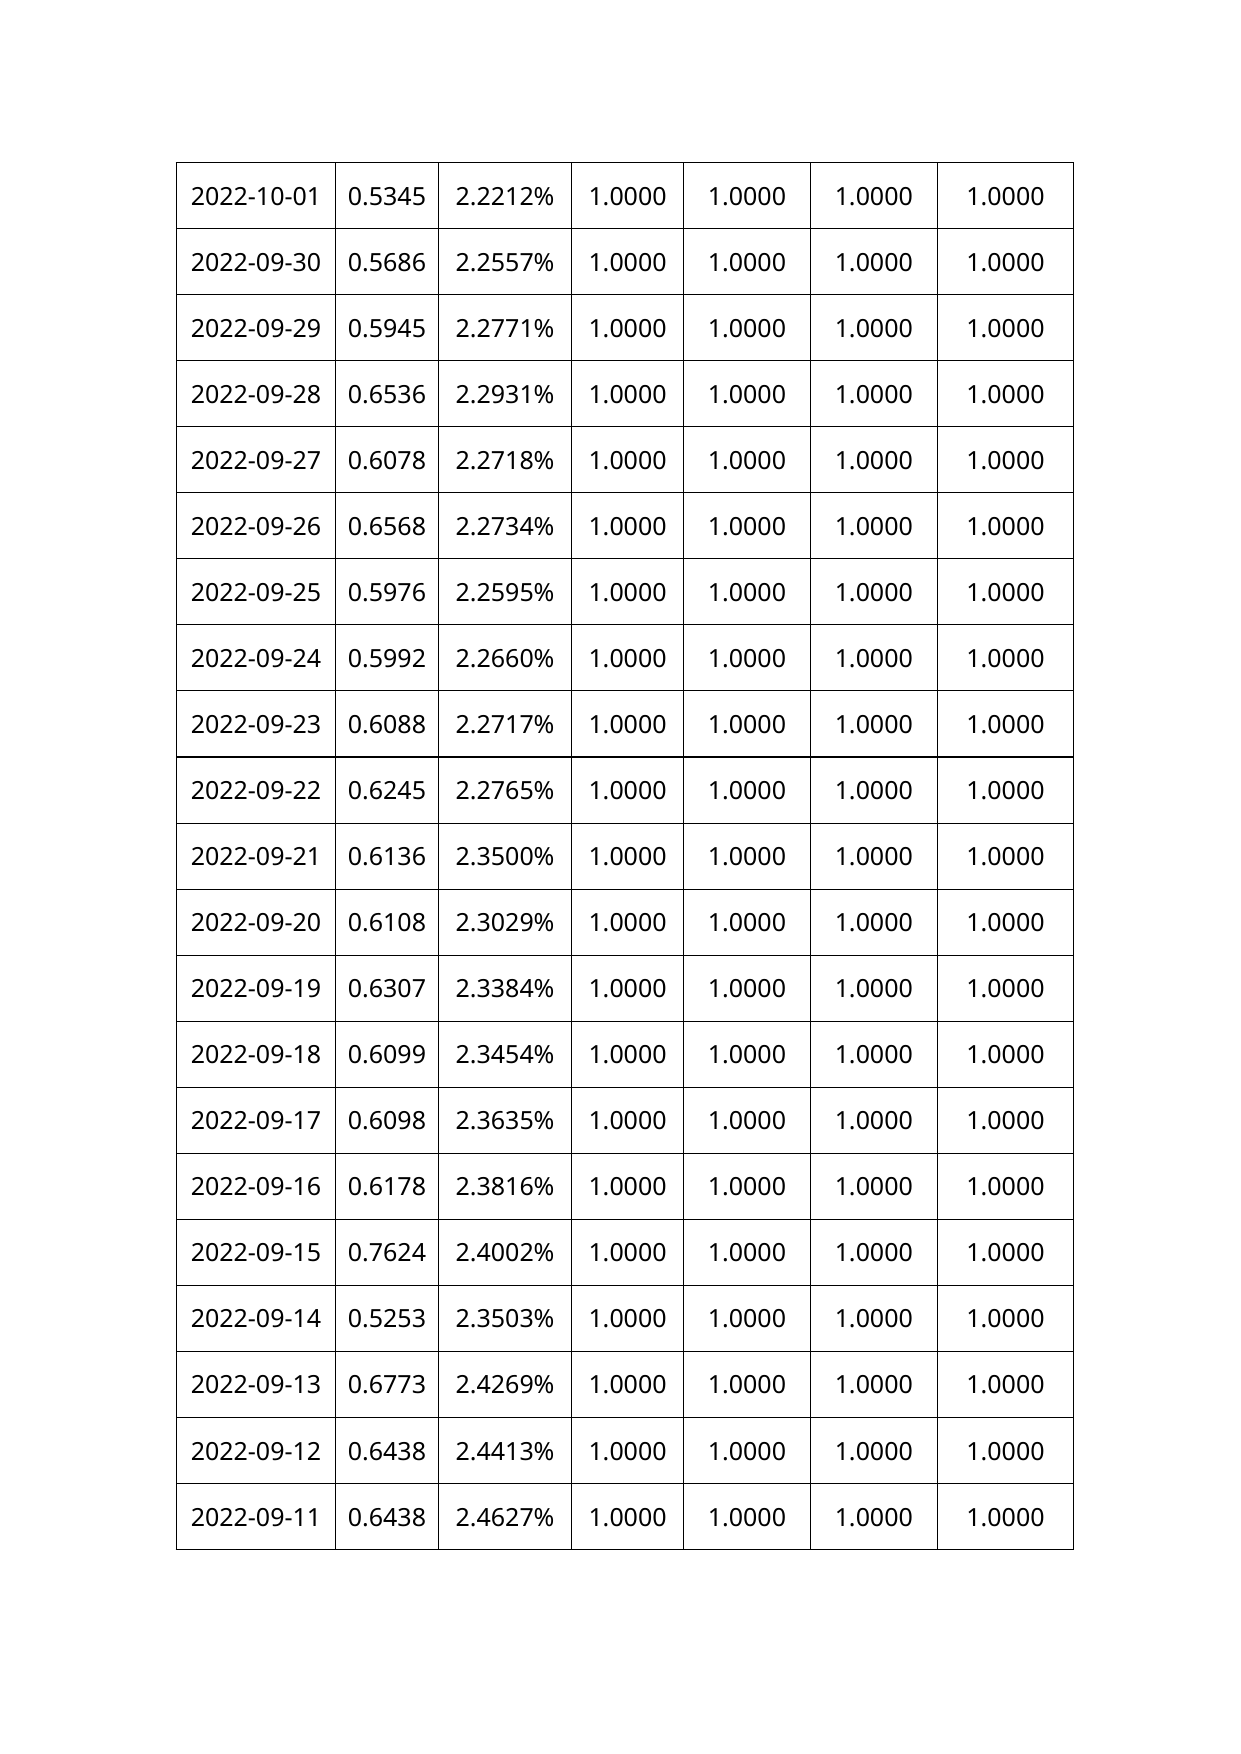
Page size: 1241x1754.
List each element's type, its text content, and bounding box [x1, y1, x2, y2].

table_cell 2.2765% [439, 758, 571, 822]
table_cell 1.0000 [684, 758, 810, 822]
table_cell 1.0000 [811, 824, 937, 888]
table_cell 1.0000 [684, 1286, 810, 1351]
table_cell 0.6136 [336, 824, 438, 888]
table_cell 1.0000 [572, 890, 683, 954]
table_cell 1.0000 [938, 1286, 1073, 1351]
table_cell 2.3635% [439, 1088, 571, 1153]
table_cell 2022-09-11 [177, 1484, 335, 1549]
table_cell 1.0000 [811, 427, 937, 492]
table_cell 0.6245 [336, 758, 438, 822]
table_cell 2.2212% [439, 163, 571, 228]
table_cell 2022-09-13 [177, 1352, 335, 1417]
table_cell 2022-09-27 [177, 427, 335, 492]
table_cell 1.0000 [572, 625, 683, 690]
table_cell 2022-09-18 [177, 1022, 335, 1087]
table_cell 1.0000 [572, 295, 683, 360]
table_cell 1.0000 [811, 1088, 937, 1153]
table_cell 1.0000 [938, 890, 1073, 954]
table_cell 0.5686 [336, 229, 438, 294]
table_cell 1.0000 [811, 229, 937, 294]
table_cell 2022-09-23 [177, 691, 335, 756]
table_cell 1.0000 [684, 229, 810, 294]
table_cell 0.6568 [336, 493, 438, 558]
table_cell 0.6438 [336, 1418, 438, 1483]
table_cell 1.0000 [572, 1088, 683, 1153]
table_cell 2.3454% [439, 1022, 571, 1087]
table_cell 1.0000 [572, 493, 683, 558]
table_cell 0.5945 [336, 295, 438, 360]
table_cell 1.0000 [572, 758, 683, 822]
table_cell 1.0000 [938, 1088, 1073, 1153]
table_cell 2022-09-30 [177, 229, 335, 294]
table_cell 1.0000 [684, 427, 810, 492]
table_cell 1.0000 [938, 559, 1073, 624]
table_cell 1.0000 [684, 956, 810, 1021]
table_cell 1.0000 [684, 1418, 810, 1483]
table_cell 0.6773 [336, 1352, 438, 1417]
table_cell 0.6178 [336, 1154, 438, 1219]
table_cell 1.0000 [684, 625, 810, 690]
table_cell 1.0000 [938, 1022, 1073, 1087]
table_cell 2022-09-22 [177, 758, 335, 822]
table_cell 1.0000 [811, 1220, 937, 1285]
table_cell 2.2660% [439, 625, 571, 690]
table_cell 1.0000 [938, 1484, 1073, 1549]
table_cell 1.0000 [684, 1088, 810, 1153]
table_cell 2.2718% [439, 427, 571, 492]
table_cell 1.0000 [938, 691, 1073, 756]
table_cell 1.0000 [572, 163, 683, 228]
table_cell 0.6098 [336, 1088, 438, 1153]
table_cell 2022-09-24 [177, 625, 335, 690]
table_cell 2.2931% [439, 361, 571, 426]
table_cell 2.3816% [439, 1154, 571, 1219]
table_cell 1.0000 [684, 1022, 810, 1087]
table_cell 2.2771% [439, 295, 571, 360]
table_cell 1.0000 [811, 559, 937, 624]
table_cell 1.0000 [811, 890, 937, 954]
table_cell 2.2595% [439, 559, 571, 624]
table_cell 1.0000 [938, 956, 1073, 1021]
table_cell 1.0000 [684, 1220, 810, 1285]
table_cell 0.6438 [336, 1484, 438, 1549]
table_cell 0.5976 [336, 559, 438, 624]
table_cell 2.3503% [439, 1286, 571, 1351]
table_cell 1.0000 [572, 361, 683, 426]
table_cell 1.0000 [684, 493, 810, 558]
table_cell 2022-09-15 [177, 1220, 335, 1285]
table_cell 2022-09-28 [177, 361, 335, 426]
table_cell 1.0000 [684, 824, 810, 888]
table_cell 1.0000 [572, 1220, 683, 1285]
table_cell 1.0000 [811, 1022, 937, 1087]
table_cell 1.0000 [938, 229, 1073, 294]
table_cell 1.0000 [572, 1022, 683, 1087]
table_cell 1.0000 [811, 758, 937, 822]
table_cell 2.2734% [439, 493, 571, 558]
table_cell 1.0000 [938, 295, 1073, 360]
table_cell 1.0000 [684, 1484, 810, 1549]
table_cell 1.0000 [811, 691, 937, 756]
table_cell 1.0000 [572, 824, 683, 888]
table_cell 1.0000 [572, 1352, 683, 1417]
table_cell 1.0000 [684, 559, 810, 624]
table_cell 1.0000 [938, 493, 1073, 558]
table_cell 1.0000 [938, 1220, 1073, 1285]
table_cell 0.6099 [336, 1022, 438, 1087]
table_cell 1.0000 [684, 361, 810, 426]
table_cell 2022-09-29 [177, 295, 335, 360]
table_cell 2.2717% [439, 691, 571, 756]
table_cell 1.0000 [811, 625, 937, 690]
table_cell 2022-10-01 [177, 163, 335, 228]
table_cell 1.0000 [938, 163, 1073, 228]
table_cell 2.2557% [439, 229, 571, 294]
table_cell 0.5253 [336, 1286, 438, 1351]
table_cell 1.0000 [811, 361, 937, 426]
table_cell 2022-09-26 [177, 493, 335, 558]
table_cell 2022-09-16 [177, 1154, 335, 1219]
table_cell 2022-09-14 [177, 1286, 335, 1351]
table_cell 1.0000 [572, 956, 683, 1021]
table_cell 1.0000 [811, 1418, 937, 1483]
table_cell 1.0000 [938, 361, 1073, 426]
table_cell 2022-09-21 [177, 824, 335, 888]
table_cell 1.0000 [684, 1154, 810, 1219]
table_cell 2.3500% [439, 824, 571, 888]
table_cell 1.0000 [938, 1154, 1073, 1219]
table_cell 2022-09-19 [177, 956, 335, 1021]
table_cell 1.0000 [938, 427, 1073, 492]
table_cell 2.4269% [439, 1352, 571, 1417]
table_cell 1.0000 [811, 493, 937, 558]
table_cell 0.6108 [336, 890, 438, 954]
table_cell 1.0000 [684, 163, 810, 228]
table_cell 2.3384% [439, 956, 571, 1021]
table_cell 2022-09-25 [177, 559, 335, 624]
table_cell 1.0000 [572, 1286, 683, 1351]
table_cell 1.0000 [811, 163, 937, 228]
table_cell 2022-09-20 [177, 890, 335, 954]
table_cell 0.5345 [336, 163, 438, 228]
table_cell 1.0000 [938, 758, 1073, 822]
table_cell 1.0000 [572, 1154, 683, 1219]
table_cell 2.4002% [439, 1220, 571, 1285]
table_cell 1.0000 [811, 295, 937, 360]
table_cell 1.0000 [811, 1286, 937, 1351]
table_cell 2.4627% [439, 1484, 571, 1549]
table_cell 0.6078 [336, 427, 438, 492]
table_cell 0.5992 [336, 625, 438, 690]
table_cell 0.6088 [336, 691, 438, 756]
table_cell 0.6307 [336, 956, 438, 1021]
table_cell 1.0000 [572, 559, 683, 624]
table_cell 1.0000 [572, 427, 683, 492]
table_cell 2.4413% [439, 1418, 571, 1483]
table_cell 1.0000 [938, 1352, 1073, 1417]
table_cell 2022-09-17 [177, 1088, 335, 1153]
table_cell 1.0000 [811, 1484, 937, 1549]
table_cell 1.0000 [938, 824, 1073, 888]
table_cell 1.0000 [811, 956, 937, 1021]
table_cell 1.0000 [572, 691, 683, 756]
table_cell 1.0000 [938, 625, 1073, 690]
table_cell 1.0000 [684, 1352, 810, 1417]
table_cell 1.0000 [938, 1418, 1073, 1483]
table_cell 0.7624 [336, 1220, 438, 1285]
table_cell 1.0000 [572, 1484, 683, 1549]
table_cell 1.0000 [684, 890, 810, 954]
table_cell 1.0000 [572, 1418, 683, 1483]
table_cell 2022-09-12 [177, 1418, 335, 1483]
table_cell 2.3029% [439, 890, 571, 954]
table_cell 1.0000 [684, 691, 810, 756]
table_cell 1.0000 [572, 229, 683, 294]
table_cell 0.6536 [336, 361, 438, 426]
table_cell 1.0000 [811, 1154, 937, 1219]
table_cell 1.0000 [684, 295, 810, 360]
table_cell 1.0000 [811, 1352, 937, 1417]
